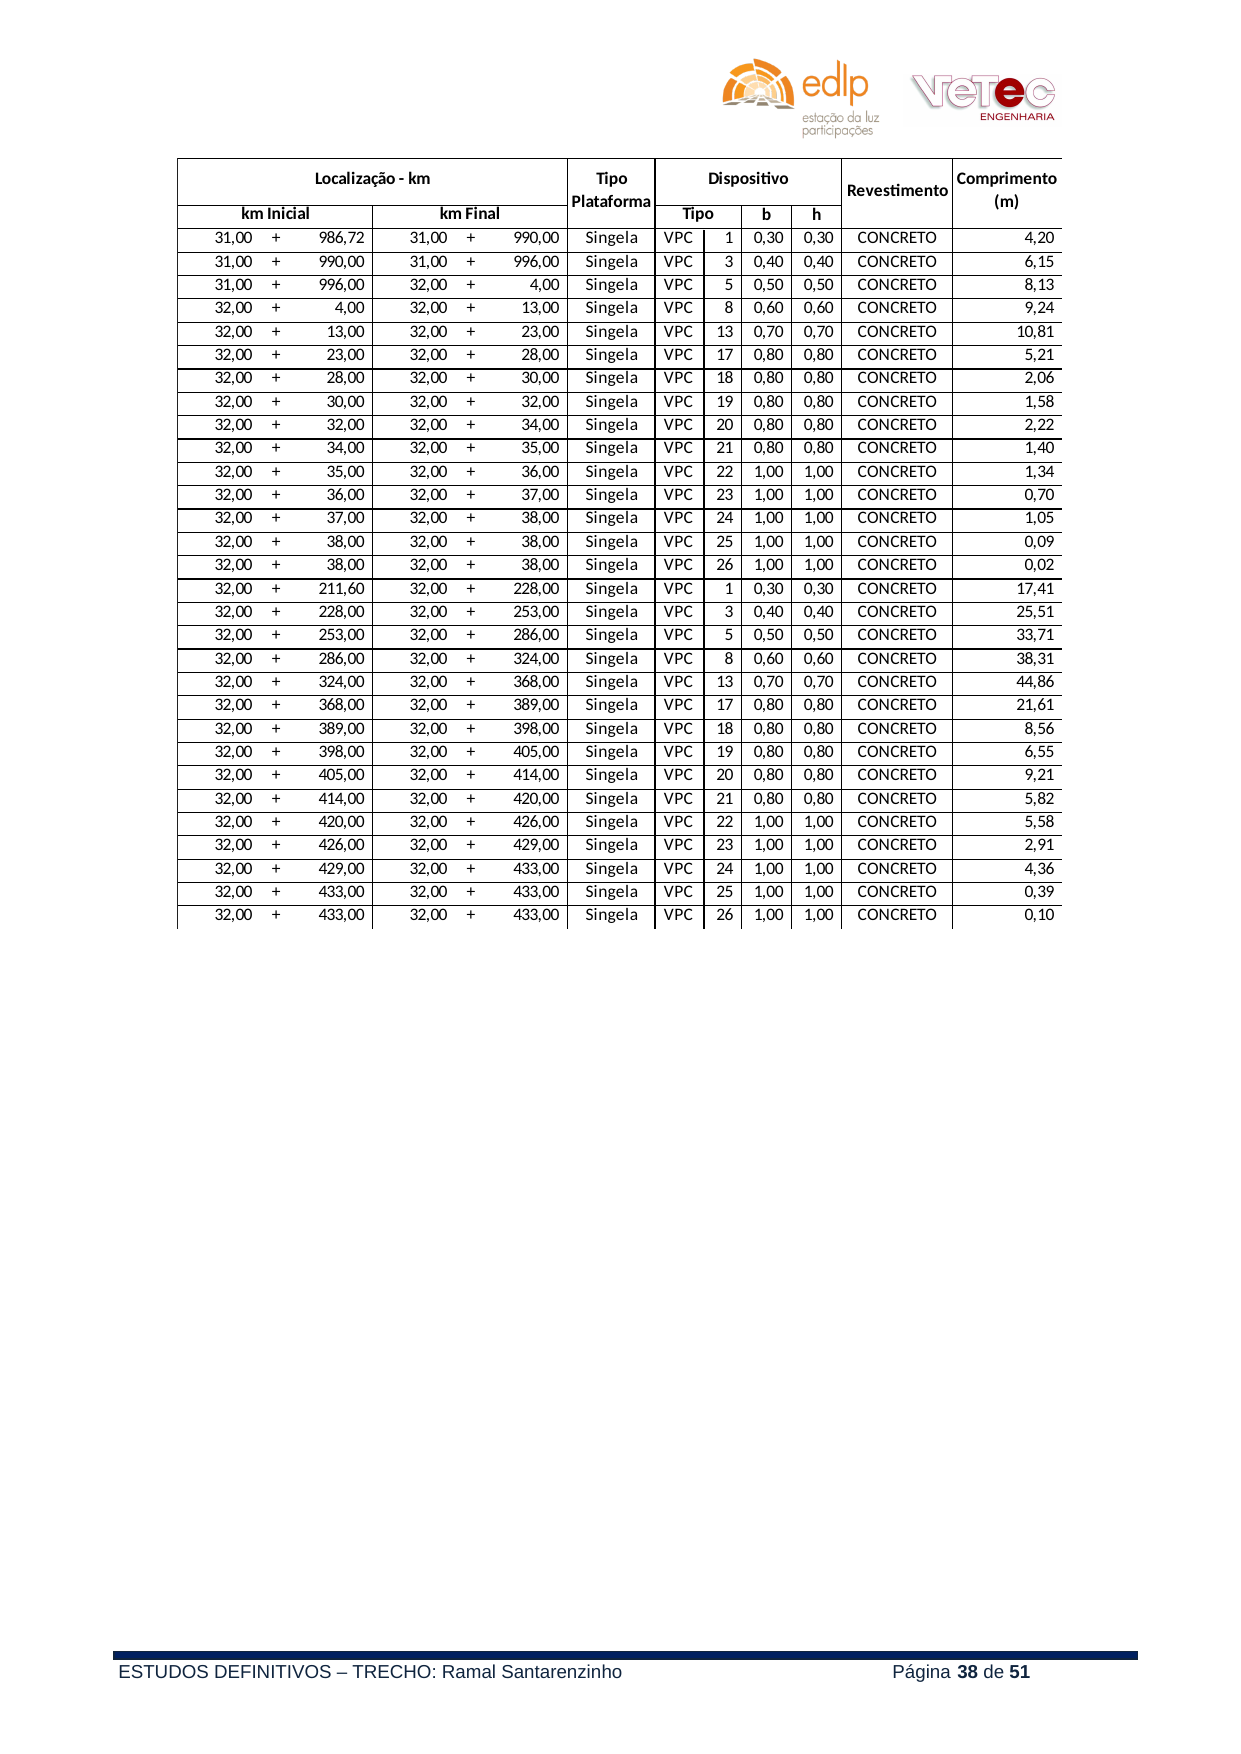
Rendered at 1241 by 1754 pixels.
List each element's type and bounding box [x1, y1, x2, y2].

picture [903, 74, 1062, 127]
picture [701, 26, 893, 158]
